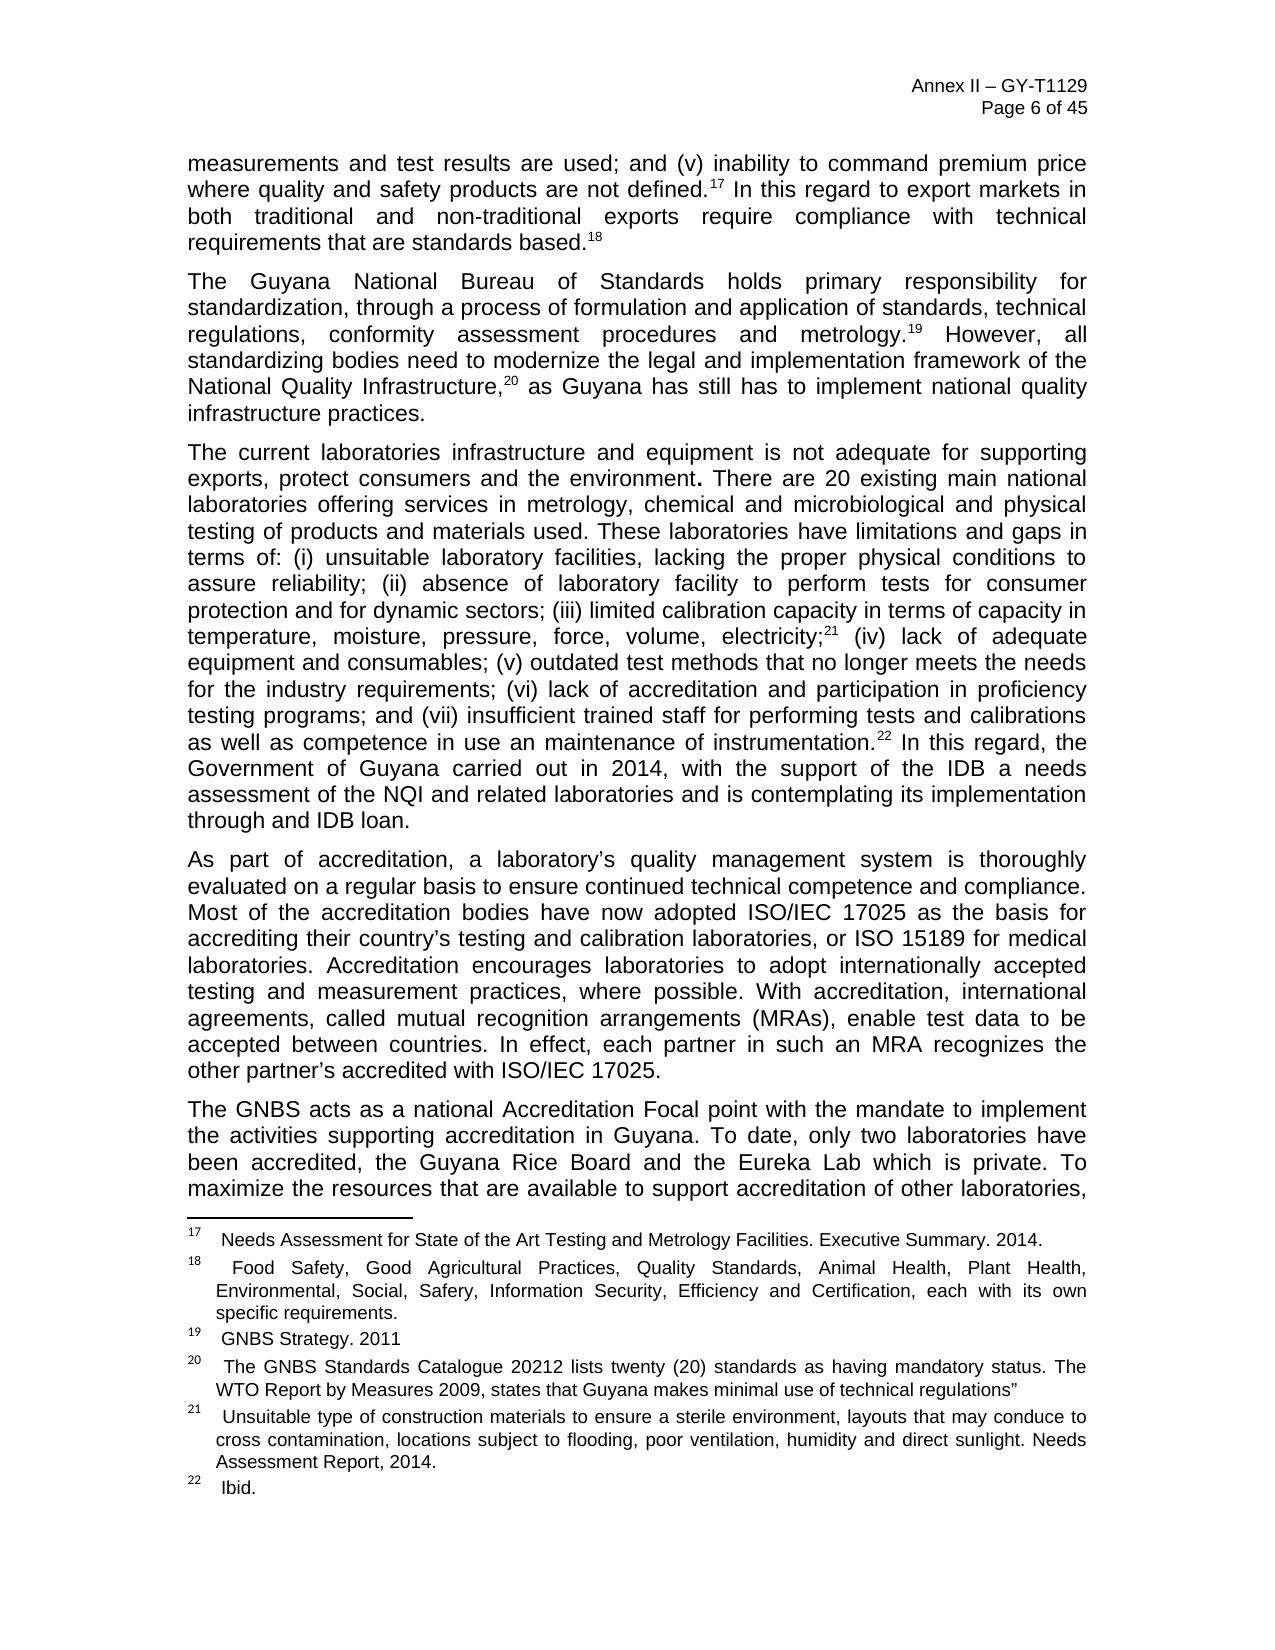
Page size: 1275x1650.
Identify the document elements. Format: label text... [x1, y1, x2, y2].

text The current laboratories infrastructure and equipment is not adequate for supporting exports, protect consumers and the environment. There are 20 existing main national laboratories offering services in metrology, chemical and microbiological and physical testing of products and materials used. These laboratories have limitations and gaps in terms of: (i) unsuitable laboratory facilities, lacking the proper physical conditions to assure reliability; (ii) absence of laboratory facility to perform tests for consumer protection and for dynamic sectors; (iii) limited calibration capacity in terms of capacity in temperature, moisture, pressure, force, volume, electricity; (iv) lack of adequate equipment and consumables; (v) outdated test methods that no longer meets the needs for the industry requirements; (vi) lack of accreditation and participation in proficiency testing programs; and (vii) insufficient trained staff for performing tests and calibrations as well as competence in use an maintenance of instrumentation. In this regard, the Government of Guyana carried out in 2014, with the support of the IDB a needs assessment of the NQI and related laboratories and is contemplating its implementation through and IDB loan. [187, 438, 1087, 834]
text The Guyana National Bureau of Standards holds primary responsibility for standardization, through a process of formulation and application of standards, technical regulations, conformity assessment procedures and metrology. However, all standardizing bodies need to modernize the legal and implementation framework of the National Quality Infrastructure, as Guyana has still has to implement national quality infrastructure practices. [187, 268, 1087, 426]
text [187, 1096, 1087, 1201]
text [187, 150, 1087, 255]
text As part of accreditation, a laboratory’s quality management system is thoroughly evaluated on a regular basis to ensure continued technical competence and compliance. Most of the accreditation bodies have now adopted ISO/IEC 17025 as the basis for accrediting their country’s testing and calibration laboratories, or ISO 15189 for medical laboratories. Accreditation encourages laboratories to adopt internationally accepted testing and measurement practices, where possible. With accreditation, international agreements, called mutual recognition arrangements (MRAs), enable test data to be accepted between countries. In effect, each partner in such an MRA recognizes the other partner’s accredited with ISO/IEC 17025. [187, 846, 1087, 1083]
